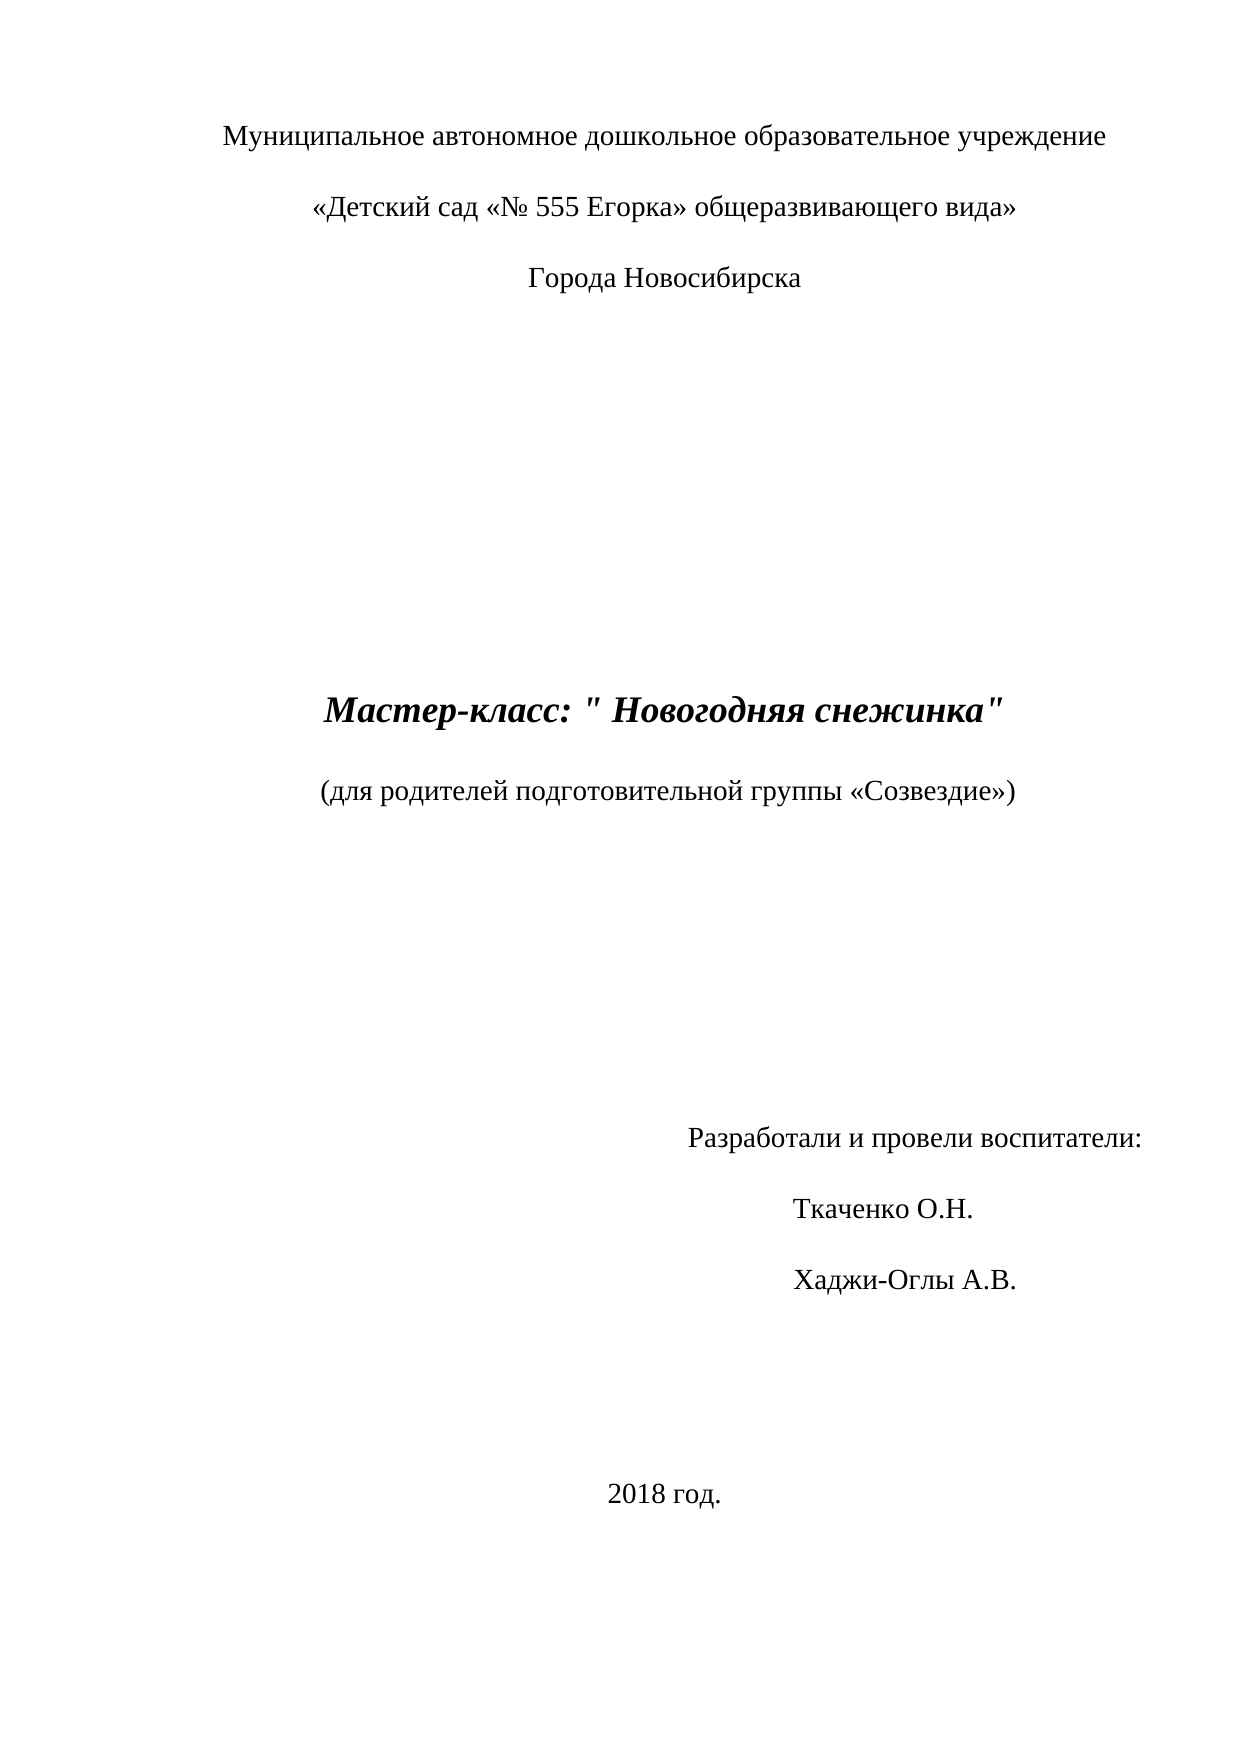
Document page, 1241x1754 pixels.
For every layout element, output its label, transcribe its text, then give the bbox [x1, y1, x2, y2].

text 2018 год. [177, 1476, 1152, 1509]
text Муниципальное автономное дошкольное образовательное учреждение [177, 118, 1152, 152]
text Ткаченко О.Н. [177, 1191, 1152, 1225]
text Хаджи-Оглы А.В. [177, 1262, 1152, 1296]
text (для родителей подготовительной группы «Созвездие») [177, 773, 1152, 806]
text Разработали и провели воспитатели: [177, 1120, 1152, 1154]
text «Детский сад «№ 555 Егорка» общеразвивающего вида» [177, 189, 1152, 223]
text Мастер-класс: " Новогодняя снежинка" [177, 687, 1152, 730]
text Города Новосибирска [177, 260, 1152, 294]
